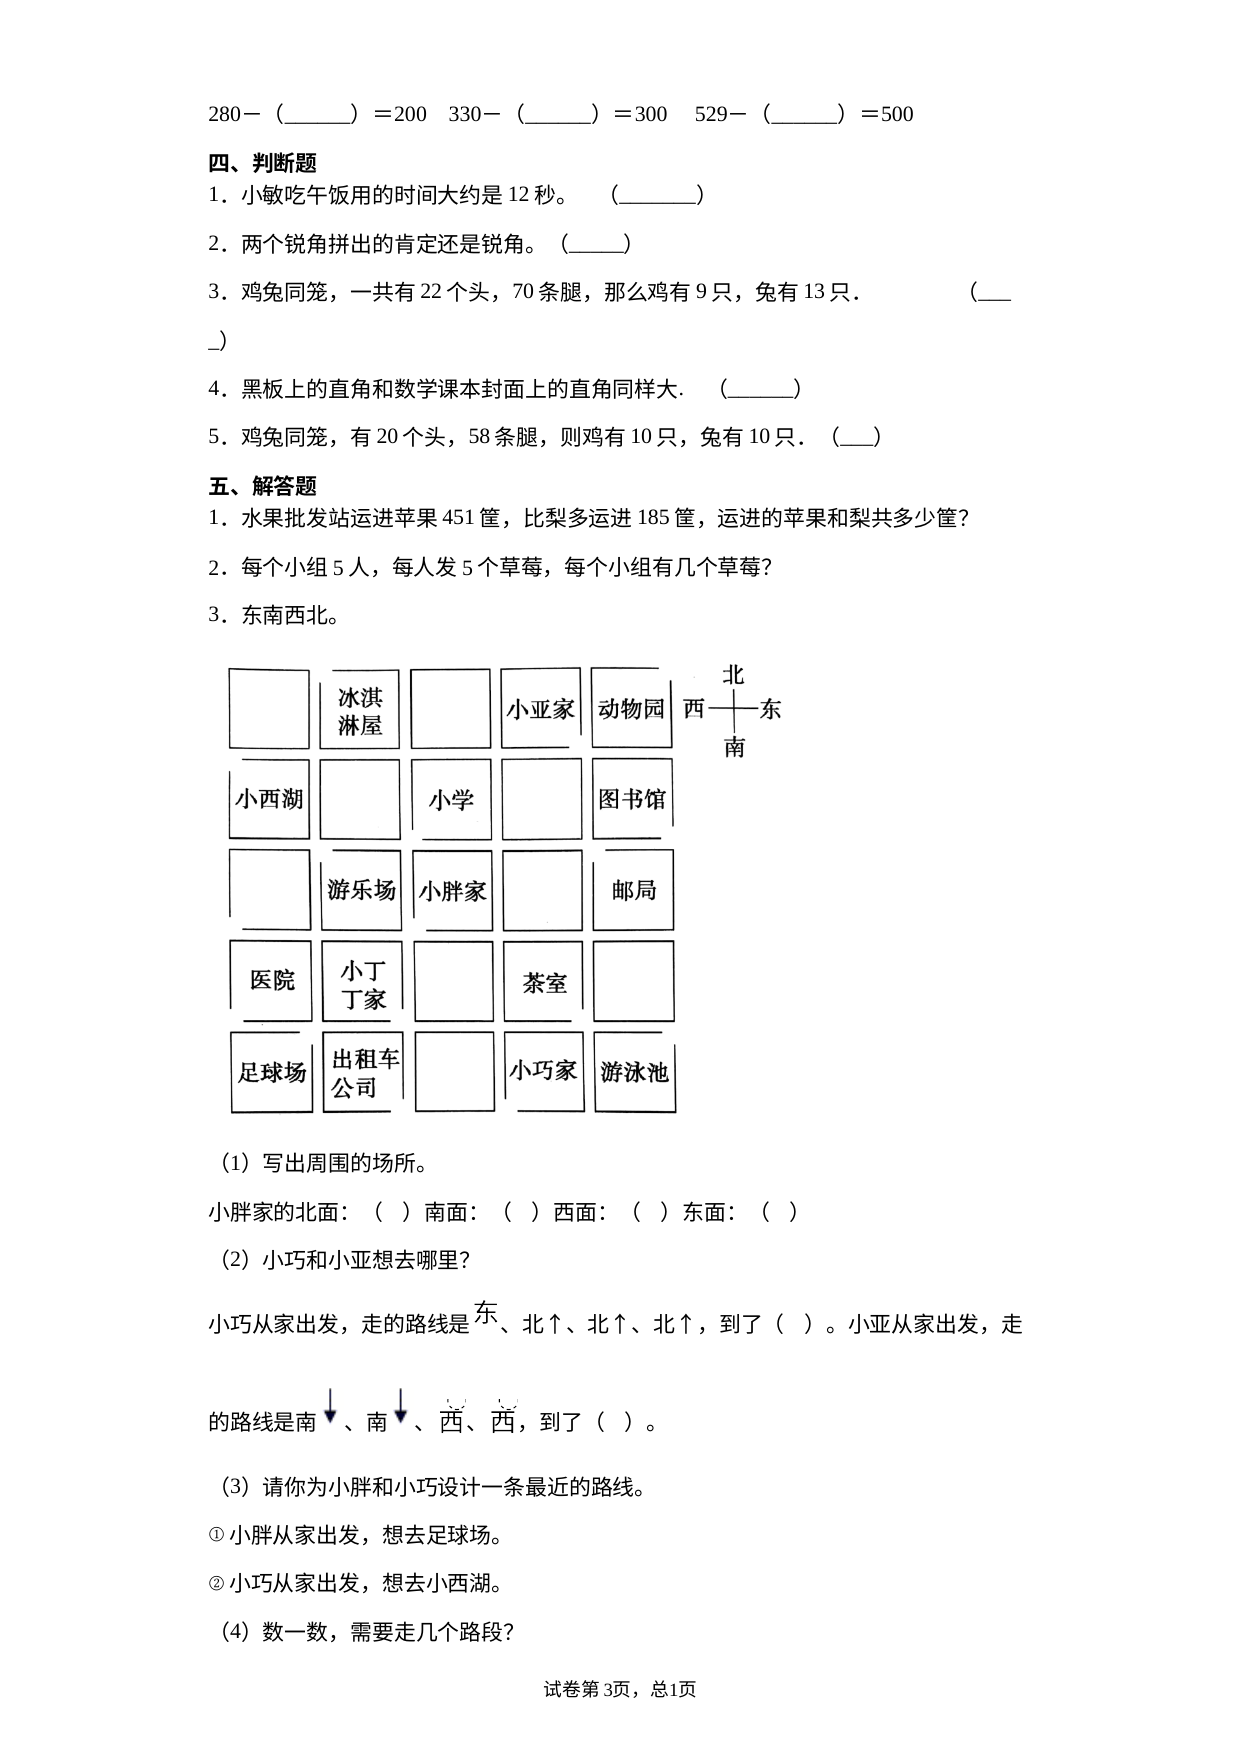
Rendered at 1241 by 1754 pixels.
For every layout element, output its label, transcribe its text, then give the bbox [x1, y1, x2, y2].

text （1）写出周围的场所。 [208, 1146, 1032, 1178]
text 280－（______）＝200 330－（______）＝300 529－（______）＝500 [208, 97, 1032, 129]
text 五、解答题 [208, 468, 1032, 501]
text 1．水果批发站运进苹果451筐，比梨多运进185筐，运进的苹果和梨共多少筐？ [208, 501, 1032, 533]
text 3．鸡兔同笼，一共有22个头，70条腿，那么鸡有9只，兔有13只． （____） [208, 274, 1032, 356]
text 小胖家的北面：（ ）南面：（ ）西面：（ ）东面：（ ） [208, 1194, 1032, 1227]
picture [208, 645, 801, 1126]
text 1．小敏吃午饭用的时间大约是12秒。 （_______） [208, 178, 1032, 210]
text 2．两个锐角拼出的肯定还是锐角。（_____） [208, 226, 1032, 259]
text 5．鸡兔同笼，有20个头，58条腿，则鸡有10只，兔有10只．（___） [208, 420, 1032, 452]
text 四、判断题 [208, 145, 1032, 178]
text 4．黑板上的直角和数学课本封面上的直角同样大. （______） [208, 372, 1032, 404]
text 3．东南西北。 [208, 597, 1032, 630]
text （2）小巧和小亚想去哪里？ [208, 1242, 1032, 1275]
text （4）数一数，需要走几个路段？ [208, 1614, 1032, 1647]
text （3）请你为小胖和小巧设计一条最近的路线。 [208, 1469, 1032, 1502]
text 小巧从家出发，走的路线是、北↑、北↑、北↑，到了（ ）。小亚从家出发，走的路线是南、南、、，到了（ ）。 [208, 1291, 1032, 1453]
text ①小胖从家出发，想去足球场。 [208, 1517, 1032, 1550]
picture [317, 1388, 344, 1437]
picture [387, 1388, 415, 1437]
text ②小巧从家出发，想去小西湖。 [208, 1566, 1032, 1598]
text 2．每个小组5人，每人发5个草莓，每个小组有几个草莓？ [208, 549, 1032, 582]
